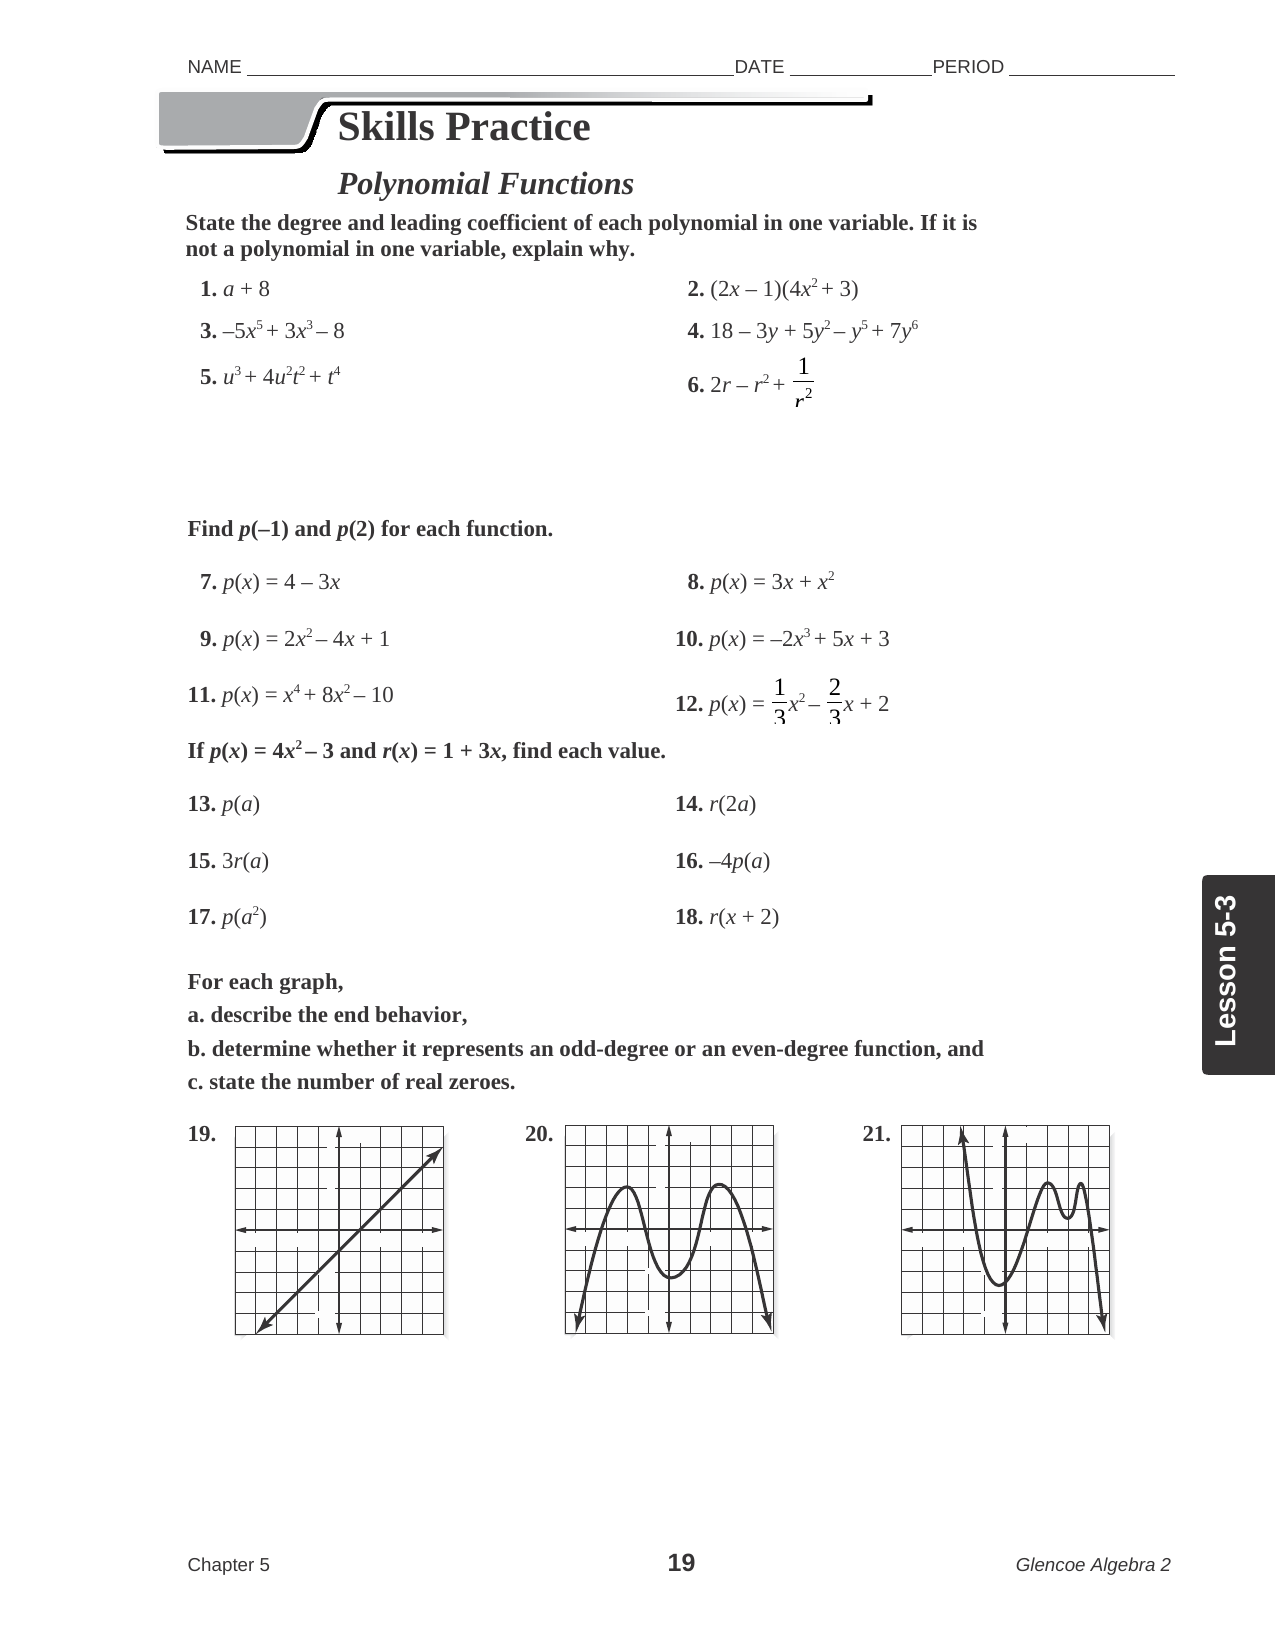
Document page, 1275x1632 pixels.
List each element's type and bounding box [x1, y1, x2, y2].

picture [159, 92, 863, 145]
picture [162, 95, 873, 154]
